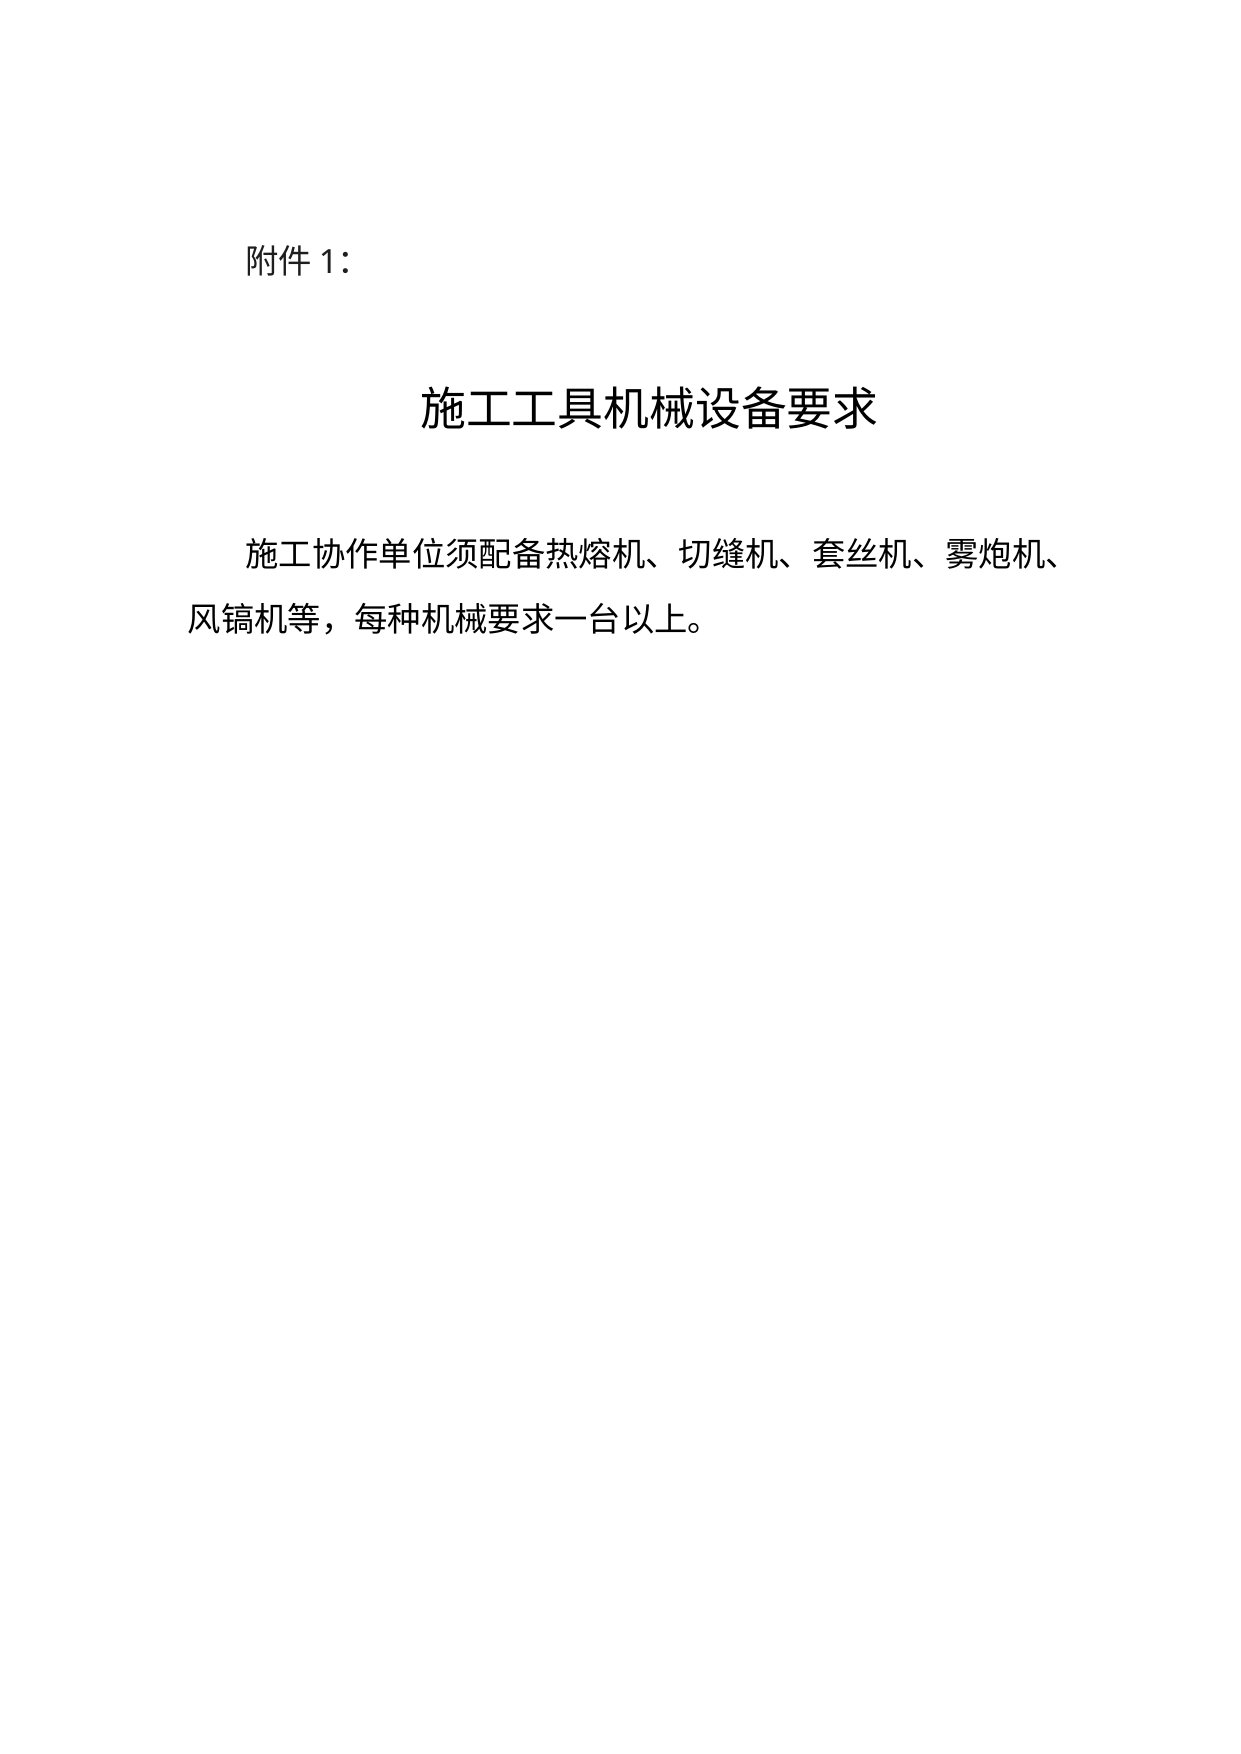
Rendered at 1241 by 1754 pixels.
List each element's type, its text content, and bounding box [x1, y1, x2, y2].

text 施工协作单位须配备热熔机、切缝机、套丝机、雾炮机、风镐机等，每种机械要求一台以上。 [187, 519, 1053, 649]
text 施工工具机械设备要求 [187, 357, 1053, 454]
text 附件1： [187, 227, 1053, 292]
